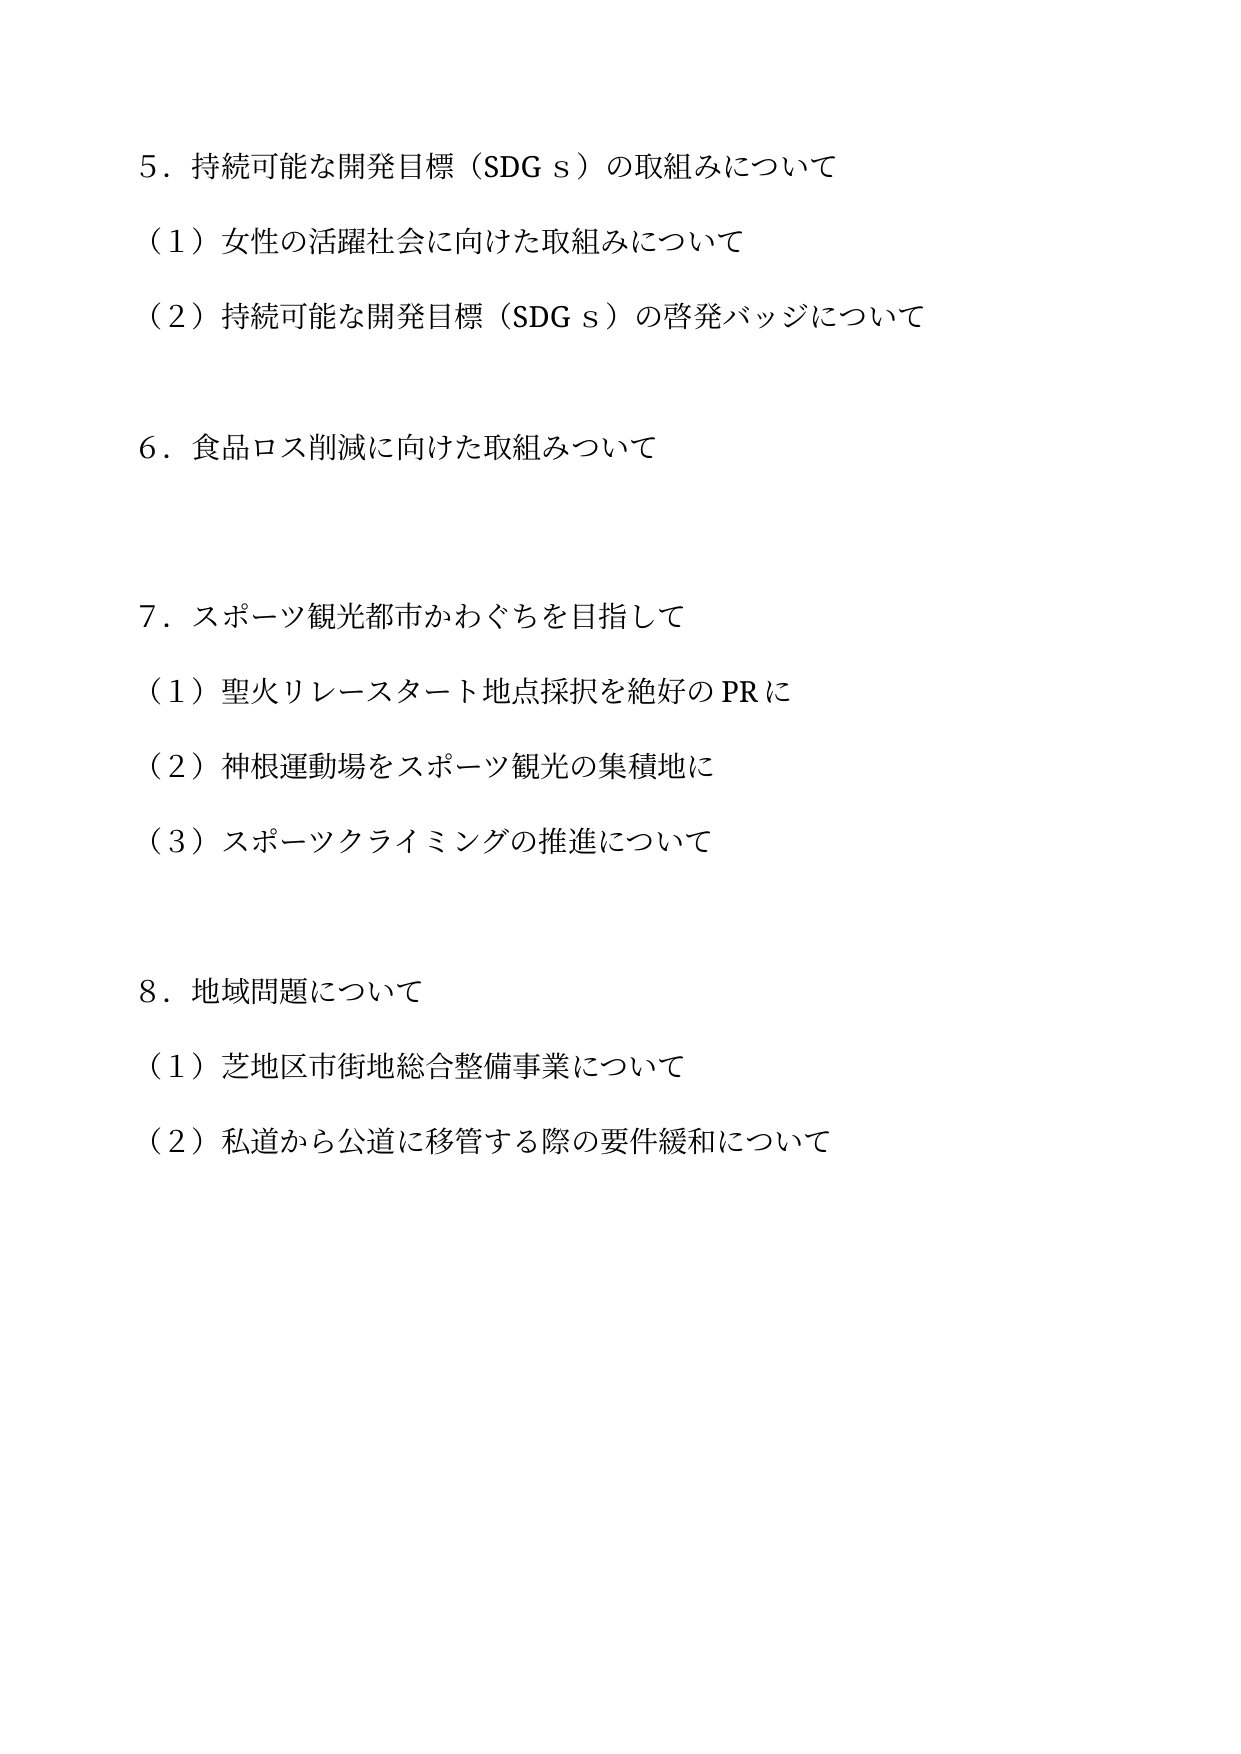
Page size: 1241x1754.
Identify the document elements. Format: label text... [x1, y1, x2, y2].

text ６．食品ロス削減に向けた取組みついて [75, 408, 1165, 483]
text （１）聖火リレースタート地点採択を絶好のPRに [75, 652, 1165, 727]
text （２）持続可能な開発目標（SDGｓ）の啓発バッジについて [75, 277, 1165, 352]
text （２）神根運動場をスポーツ観光の集積地に [75, 727, 1165, 802]
text （１）芝地区市街地総合整備事業について [75, 1027, 1165, 1102]
text ５．持続可能な開発目標（SDGｓ）の取組みについて [75, 127, 1165, 202]
text （２）私道から公道に移管する際の要件緩和について [75, 1102, 1165, 1177]
text （３）スポーツクライミングの推進について [75, 802, 1165, 877]
text （１）女性の活躍社会に向けた取組みについて [75, 202, 1165, 277]
text ７．スポーツ観光都市かわぐちを目指して [75, 577, 1165, 652]
text ８．地域問題について [75, 952, 1165, 1027]
